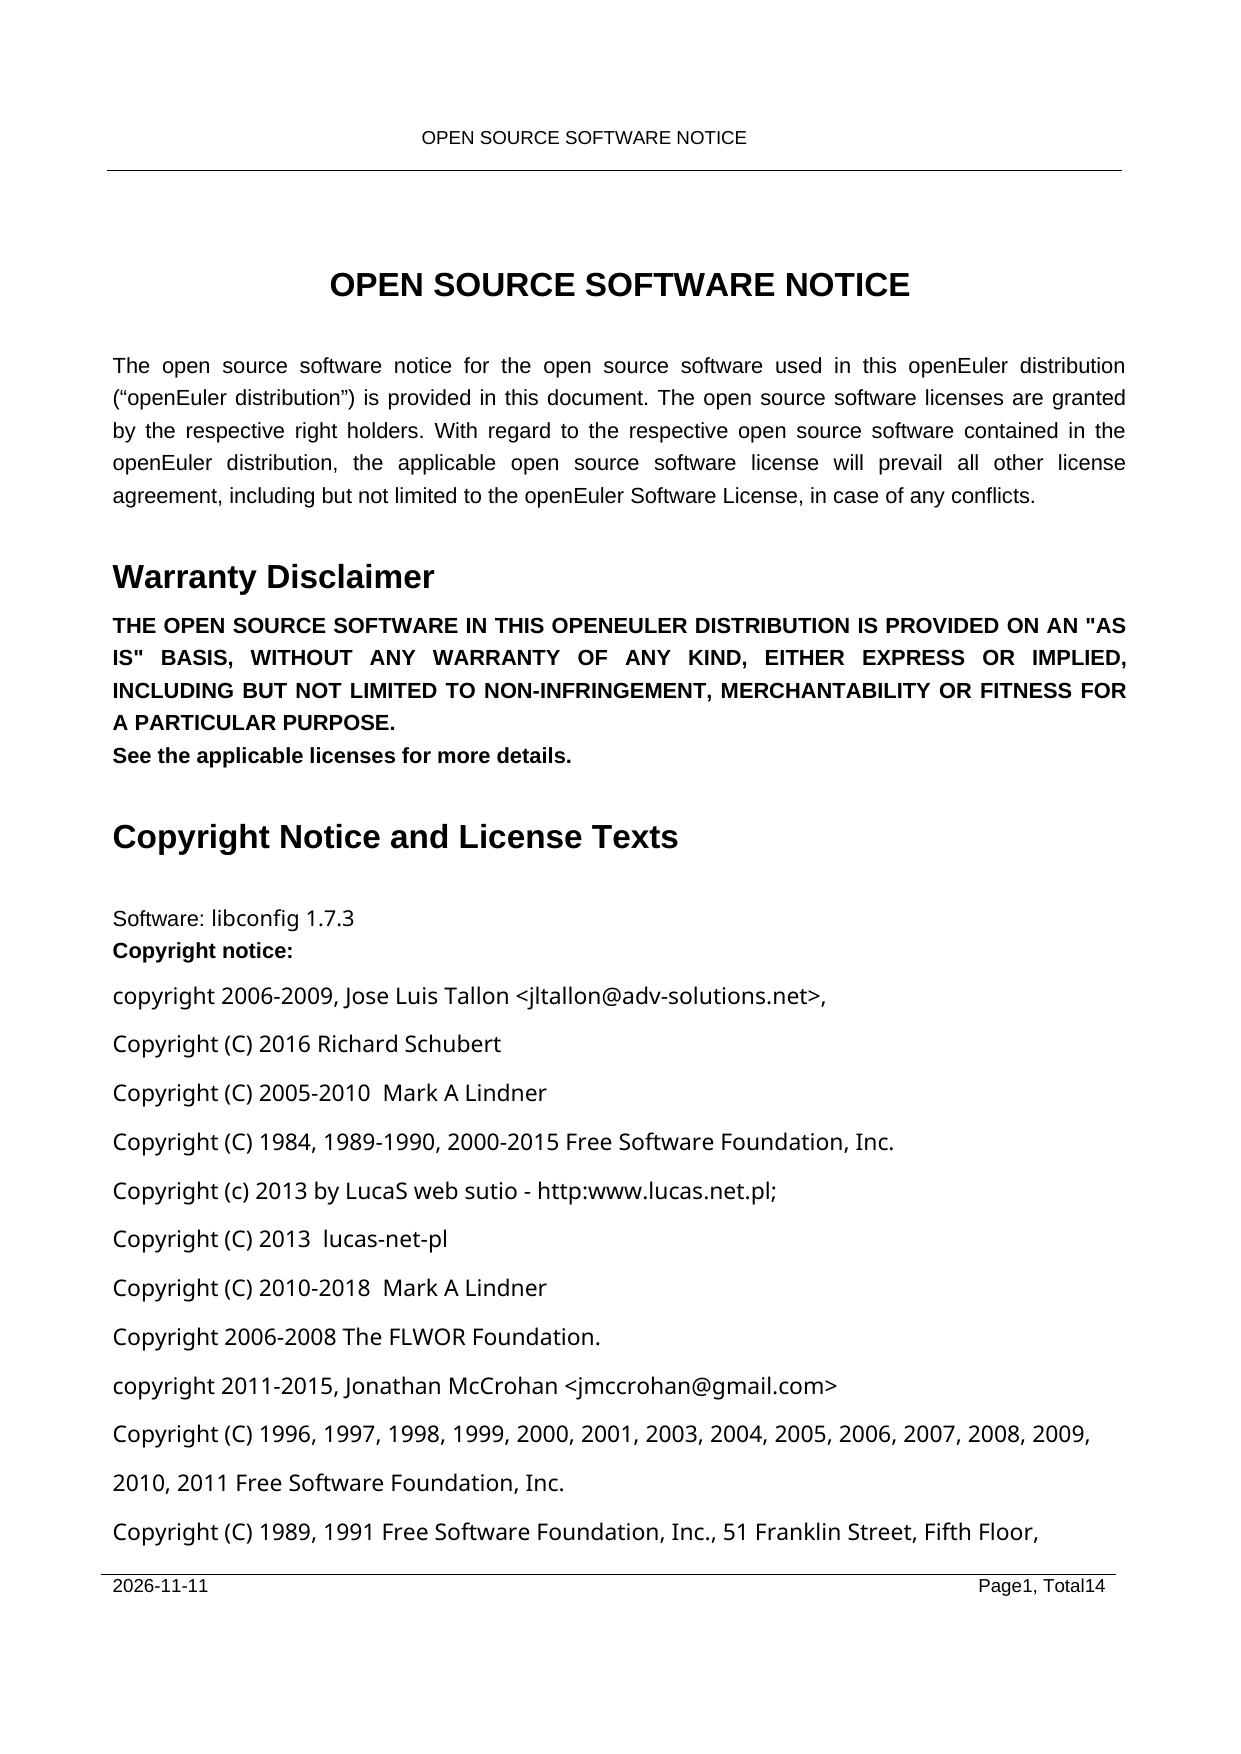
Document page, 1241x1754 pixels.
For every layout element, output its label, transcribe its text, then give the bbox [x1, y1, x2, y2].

text Software: libconfig 1.7.3 [112, 901, 1128, 934]
text OPEN SOURCE SOFTWARE NOTICE [112, 251, 1128, 316]
text Warranty Disclaimer [112, 544, 1128, 609]
text Copyright notice: [112, 934, 1128, 966]
text The open source software notice for the open source software used in this openEuler distribution (“openEuler distribution”) is provided in this document. The open source software licenses are granted by the respective right holders. With regard to the respective open source software contained in the openEuler distribution, the applicable open source software license will prevail all other license agreement, including but not limited to the openEuler Software License, in case of any conflicts. [112, 349, 1128, 511]
text Copyright Notice and License Texts [112, 804, 1128, 869]
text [112, 979, 1128, 1548]
text THE OPEN SOURCE SOFTWARE IN THIS OPENEULER DISTRIBUTION IS PROVIDED ON AN "AS IS" BASIS, WITHOUT ANY WARRANTY OF ANY KIND, EITHER EXPRESS OR IMPLIED, INCLUDING BUT NOT LIMITED TO NON-INFRINGEMENT, MERCHANTABILITY OR FITNESS FOR A PARTICULAR PURPOSE. See the applicable licenses for more details. [112, 609, 1128, 771]
